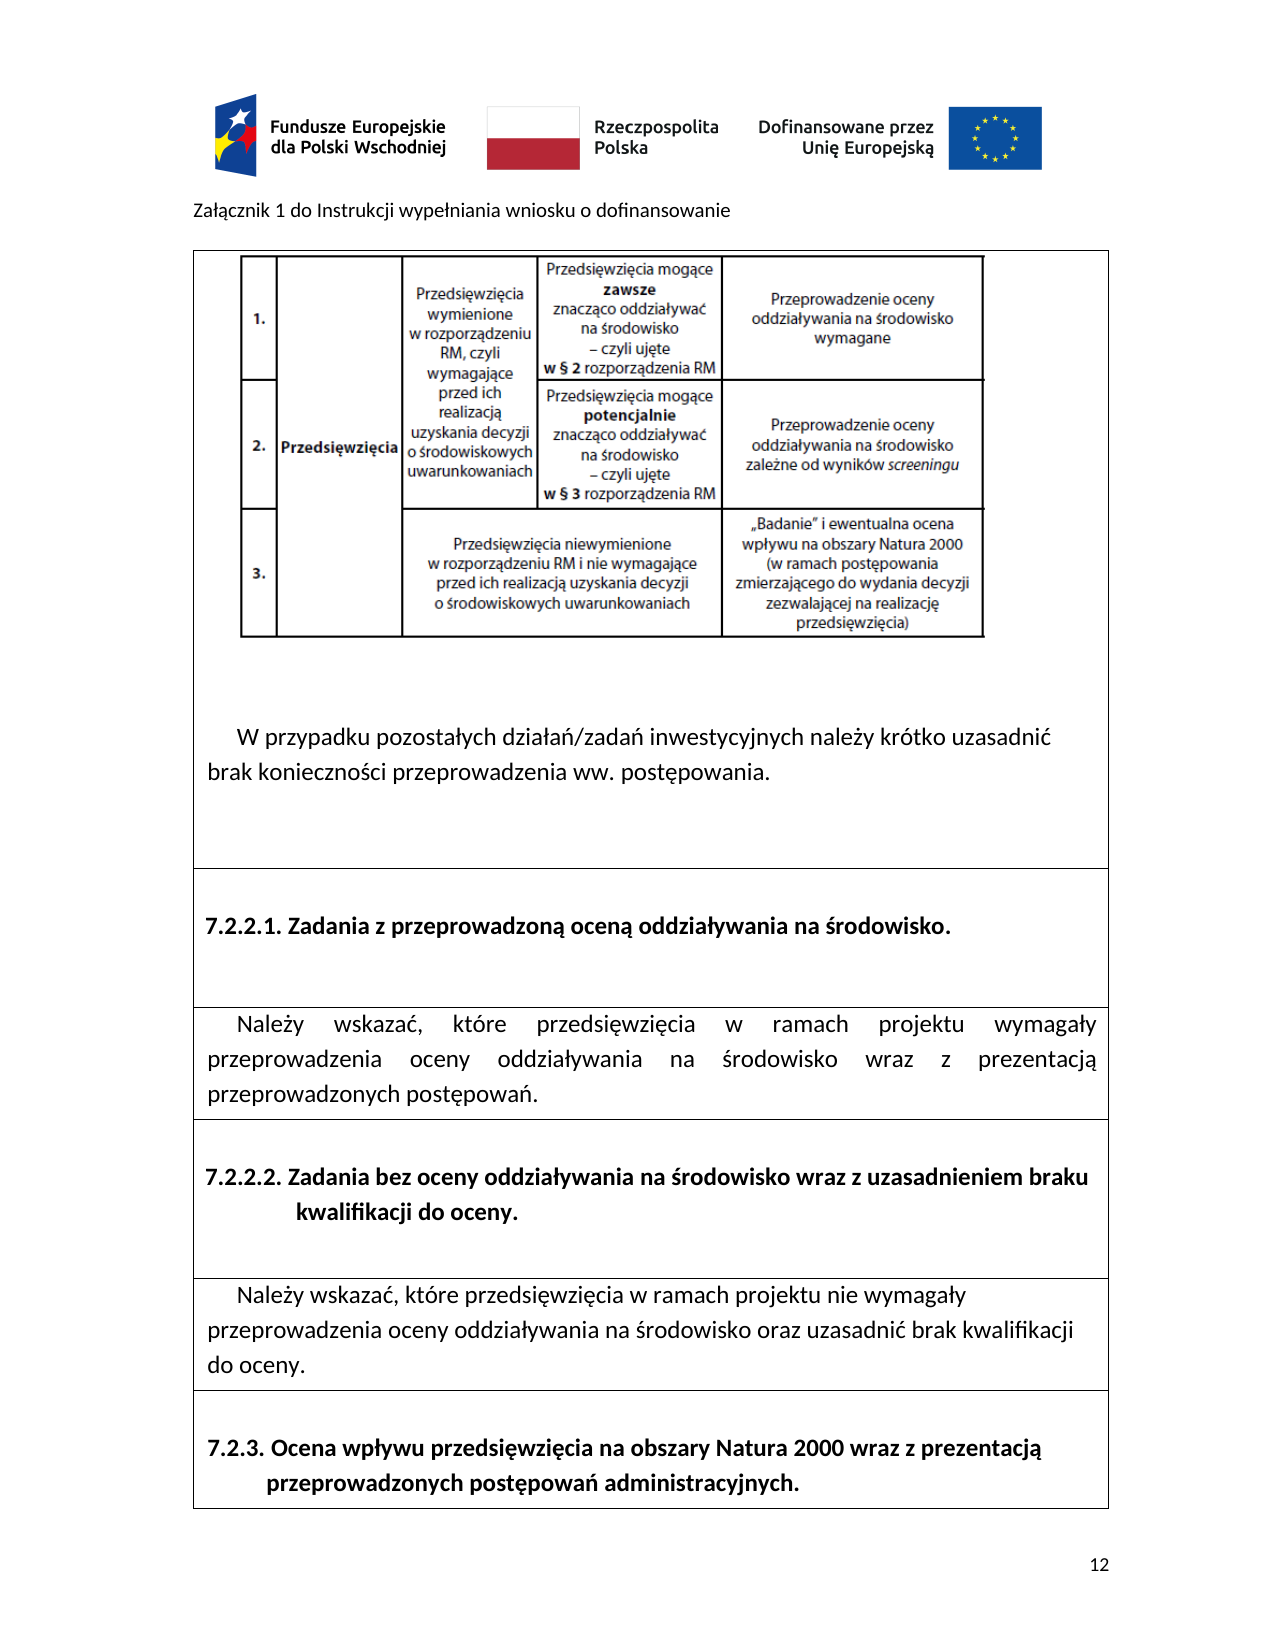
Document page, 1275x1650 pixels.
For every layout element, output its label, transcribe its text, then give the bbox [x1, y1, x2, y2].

table_cell 7.2.2.2. Zadania bez oceny oddziaływania na środowisko wraz z uzasadnieniem braku kwalifikacji do oceny. [194, 1120, 1108, 1278]
picture [236, 251, 987, 641]
table_cell 7.2.2.1. Zadania z przeprowadzoną oceną oddziaływania na środowisko. [194, 869, 1108, 1007]
picture [193, 73, 1062, 198]
table_cell 7.2.3. Ocena wpływu przedsięwzięcia na obszary Natura 2000 wraz z prezentacją przeprowadzonych postępowań administracyjnych. [194, 1391, 1108, 1508]
table_cell Należy wskazać, które przedsięwzięcia w ramach projektu wymagały przeprowadzenia oceny oddziaływania na środowisko. Przeprowadzenia oceny oddziaływania przedsięwzięcia na środowisko wymaga realizacja planowanych przedsięwzięć mogących znacząco oddziaływać na środowisko, które podzielono na: 1) planowane przedsięwzięcia mogące zawsze znacząco oddziaływać na środowisko, o których mowa w § 2 rozporządzenia Rady Ministrów z dnia 10 września 2019 r., w sprawie przedsięwzięć mogących znacząco oddziaływać na środowisko; 2) planowane przedsięwzięcia mogące potencjalnie znacząco oddziaływać na środowisko, jeżeli obowiązek przeprowadzenia oceny oddziaływania przedsięwzięcia na środowisko został stwierdzony, o których mowa w § 3 rozporządzenia. Poza ww. przedsięwzięciami, przepisy ustawy ooś odnoszą się do przedsięwzięć, które wymagają przeprowadzenia oceny oddziaływania przedsięwzięcia na obszar Natura 2000, jeżeli: 1) przedsięwzięcie to może znacząco oddziaływać na obszar Natura 2000, a nie jest bezpośrednio związane z ochroną tego obszaru lub nie wynika z tej ochrony; 2) obowiązek przeprowadzenia oceny oddziaływania przedsięwzięcia na obszar Natura 2000 został stwierdzony. W przypadku pozostałych działań/zadań inwestycyjnych należy krótko uzasadnić brak konieczności przeprowadzenia ww. postępowania. [194, 251, 1108, 868]
table_cell Należy wskazać, które przedsięwzięcia w ramach projektu nie wymagały przeprowadzenia oceny oddziaływania na środowisko oraz uzasadnić brak kwalifikacji do oceny. [194, 1279, 1108, 1390]
table_cell Należy wskazać, które przedsięwzięcia w ramach projektu wymagały przeprowadzenia oceny oddziaływania na środowisko wraz z prezentacją przeprowadzonych postępowań. [194, 1008, 1108, 1119]
